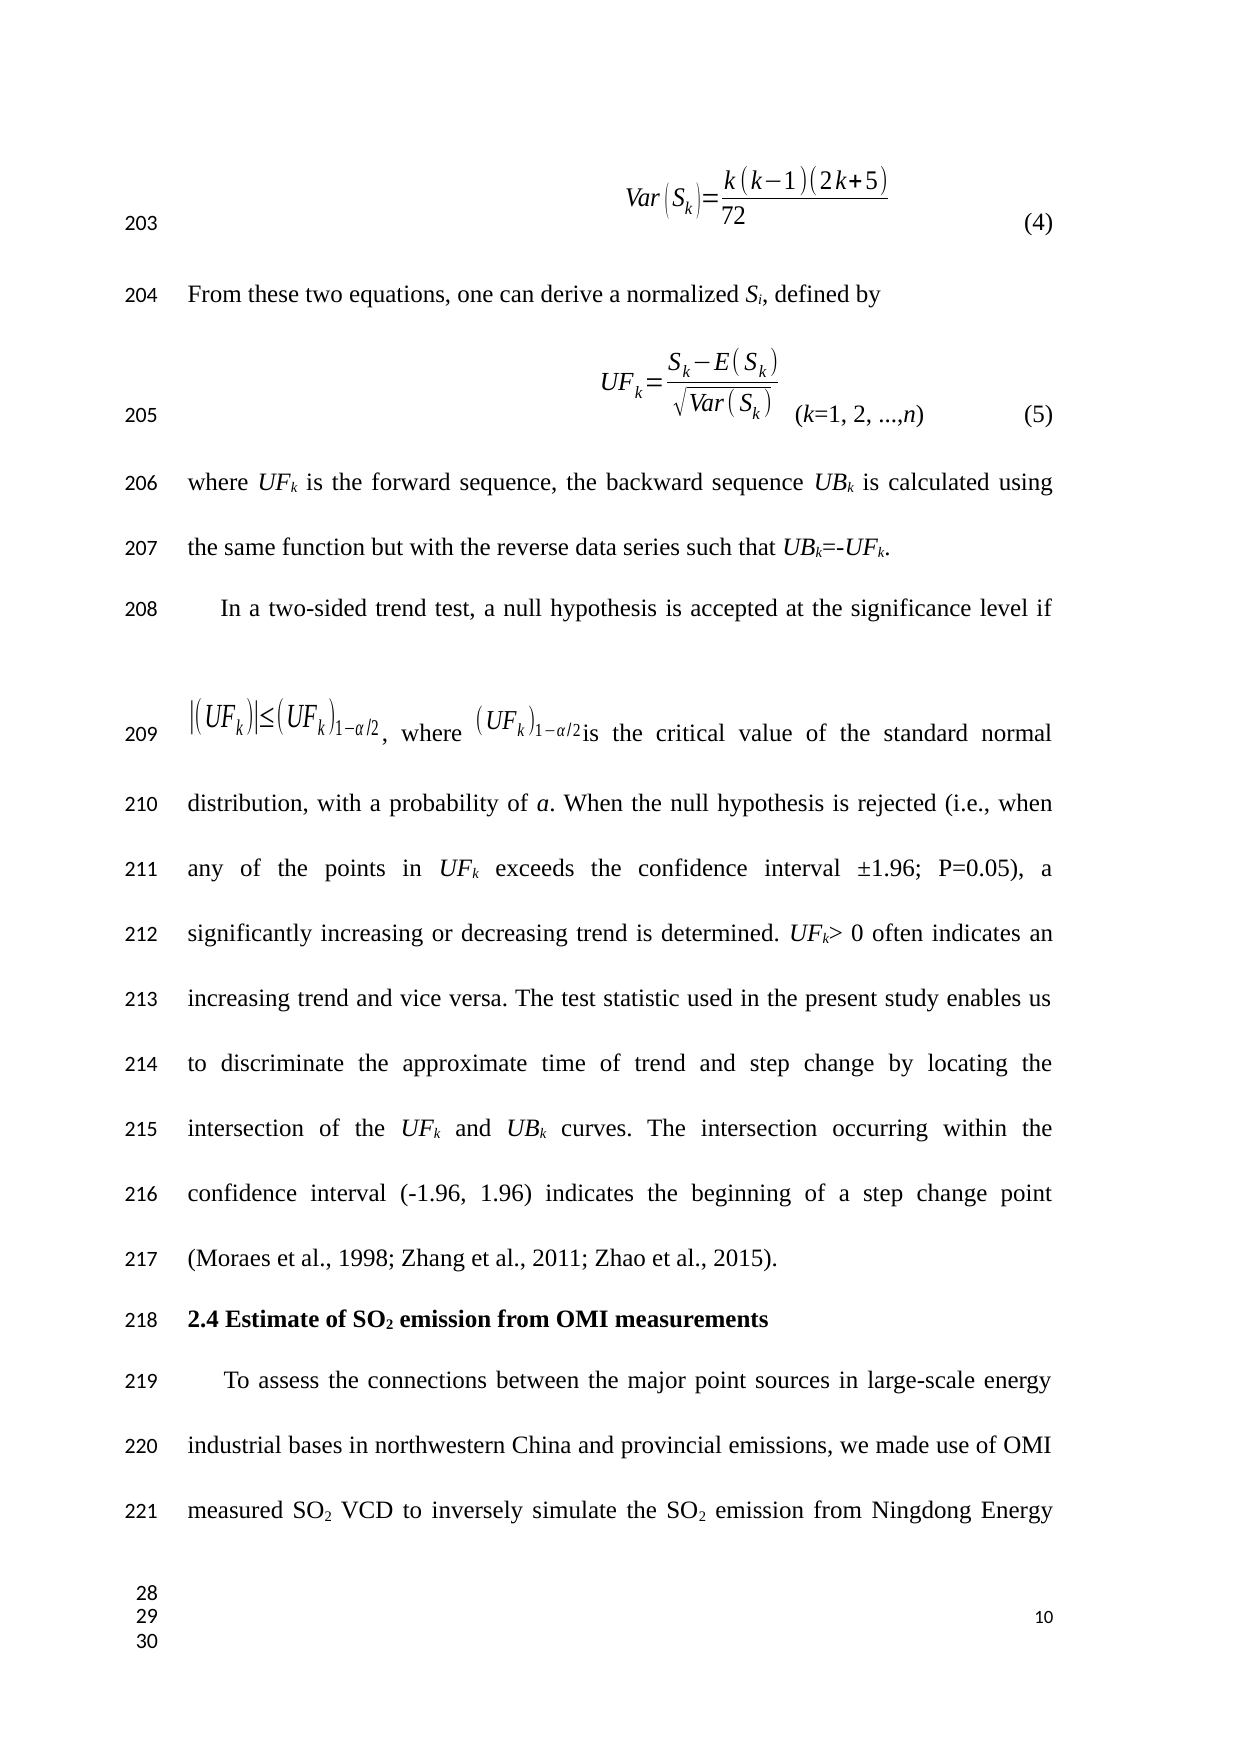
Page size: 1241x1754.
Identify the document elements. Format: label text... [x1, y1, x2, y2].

text In a two-sided trend test, a null hypothesis is accepted at the significance level if , where is the critical value of the standard normal distribution, with a probability of ɑ. When the null hypothesis is rejected (i.e., when any of the points in UFk exceeds the confidence interval ±1.96; P=0.05), a significantly increasing or decreasing trend is determined. UFk> 0 often indicates an increasing trend and vice versa. The test statistic used in the present study enables us to discriminate the approximate time of trend and step change by locating the intersection of the UFk and UBk curves. The intersection occurring within the confidence interval (-1.96, 1.96) indicates the beginning of a step change point (Moraes et al., 1998; Zhang et al., 2011; Zhao et al., 2015). [187, 591, 1053, 1273]
text (k=1, 2, ...,n) (5) [187, 338, 1053, 436]
text From these two equations, one can derive a normalized Si, defined by [187, 277, 1053, 310]
text (4) [187, 151, 1053, 248]
text where UFk is the forward sequence, the backward sequence UBk is calculated using the same function but with the reverse data series such that UBk=-UFk. [187, 465, 1053, 562]
text 2.4 Estimate of SO2 emission from OMI measurements [187, 1302, 1053, 1335]
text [187, 1363, 1053, 1526]
